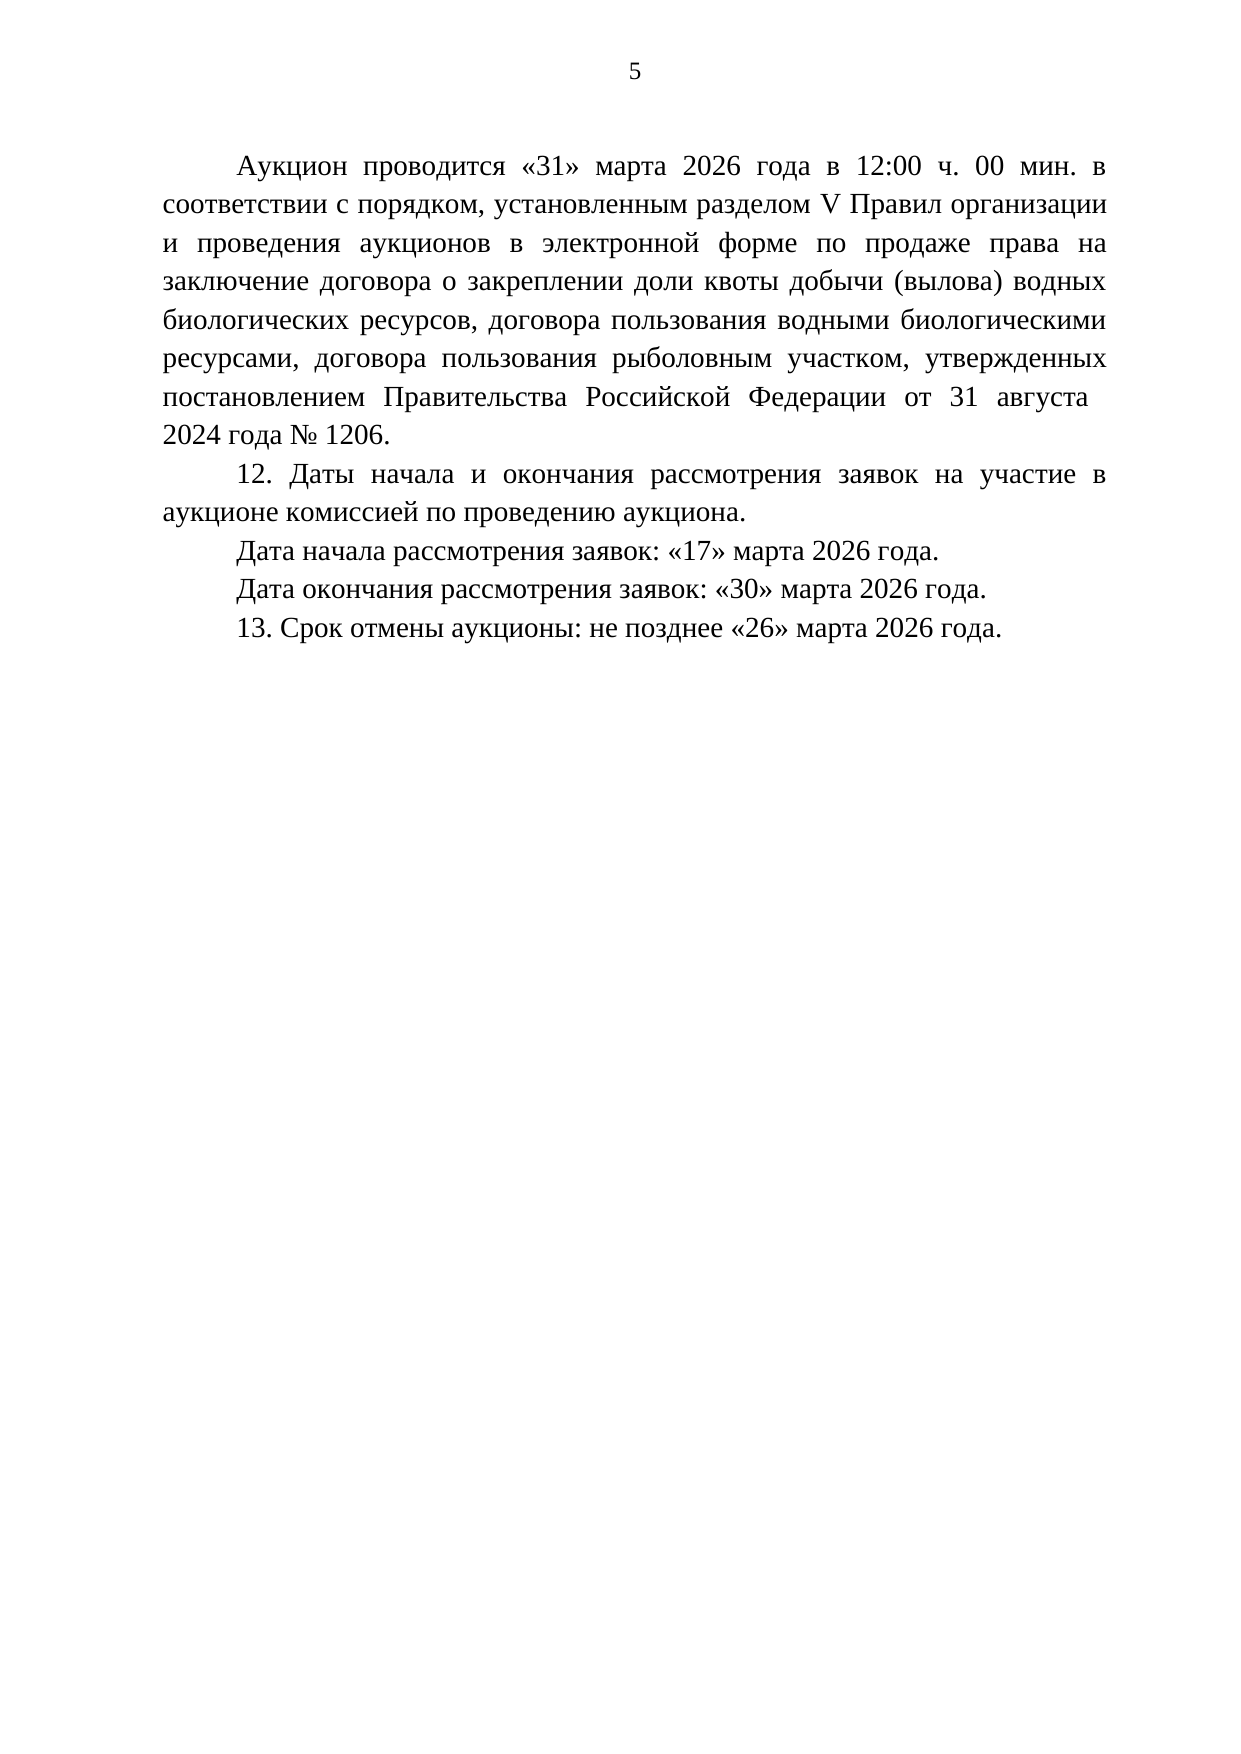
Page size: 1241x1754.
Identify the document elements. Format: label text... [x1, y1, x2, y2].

text 12. Даты начала и окончания рассмотрения заявок на участие в аукционе комиссией по проведению аукциона. [162, 456, 1107, 528]
text Дата окончания рассмотрения заявок: «30» марта 2026 года. [162, 572, 1107, 605]
text 13. Срок отмены аукционы: не позднее «26» марта 2026 года. [162, 610, 1107, 644]
text Дата начала рассмотрения заявок: «17» марта 2026 года. [162, 533, 1107, 567]
text Аукцион проводится «31» марта 2026 года в 12:00 ч. 00 мин. в соответствии с порядком, установленным разделом V Правил организации и проведения аукционов в электронной форме по продаже права на заключение договора о закреплении доли квоты добычи (вылова) водных биологических ресурсов, договора пользования водными биологическими ресурсами, договора пользования рыболовным участком, утвержденных постановлением Правительства Российской Федерации от 31 августа 2024 года № 1206. [162, 148, 1107, 451]
